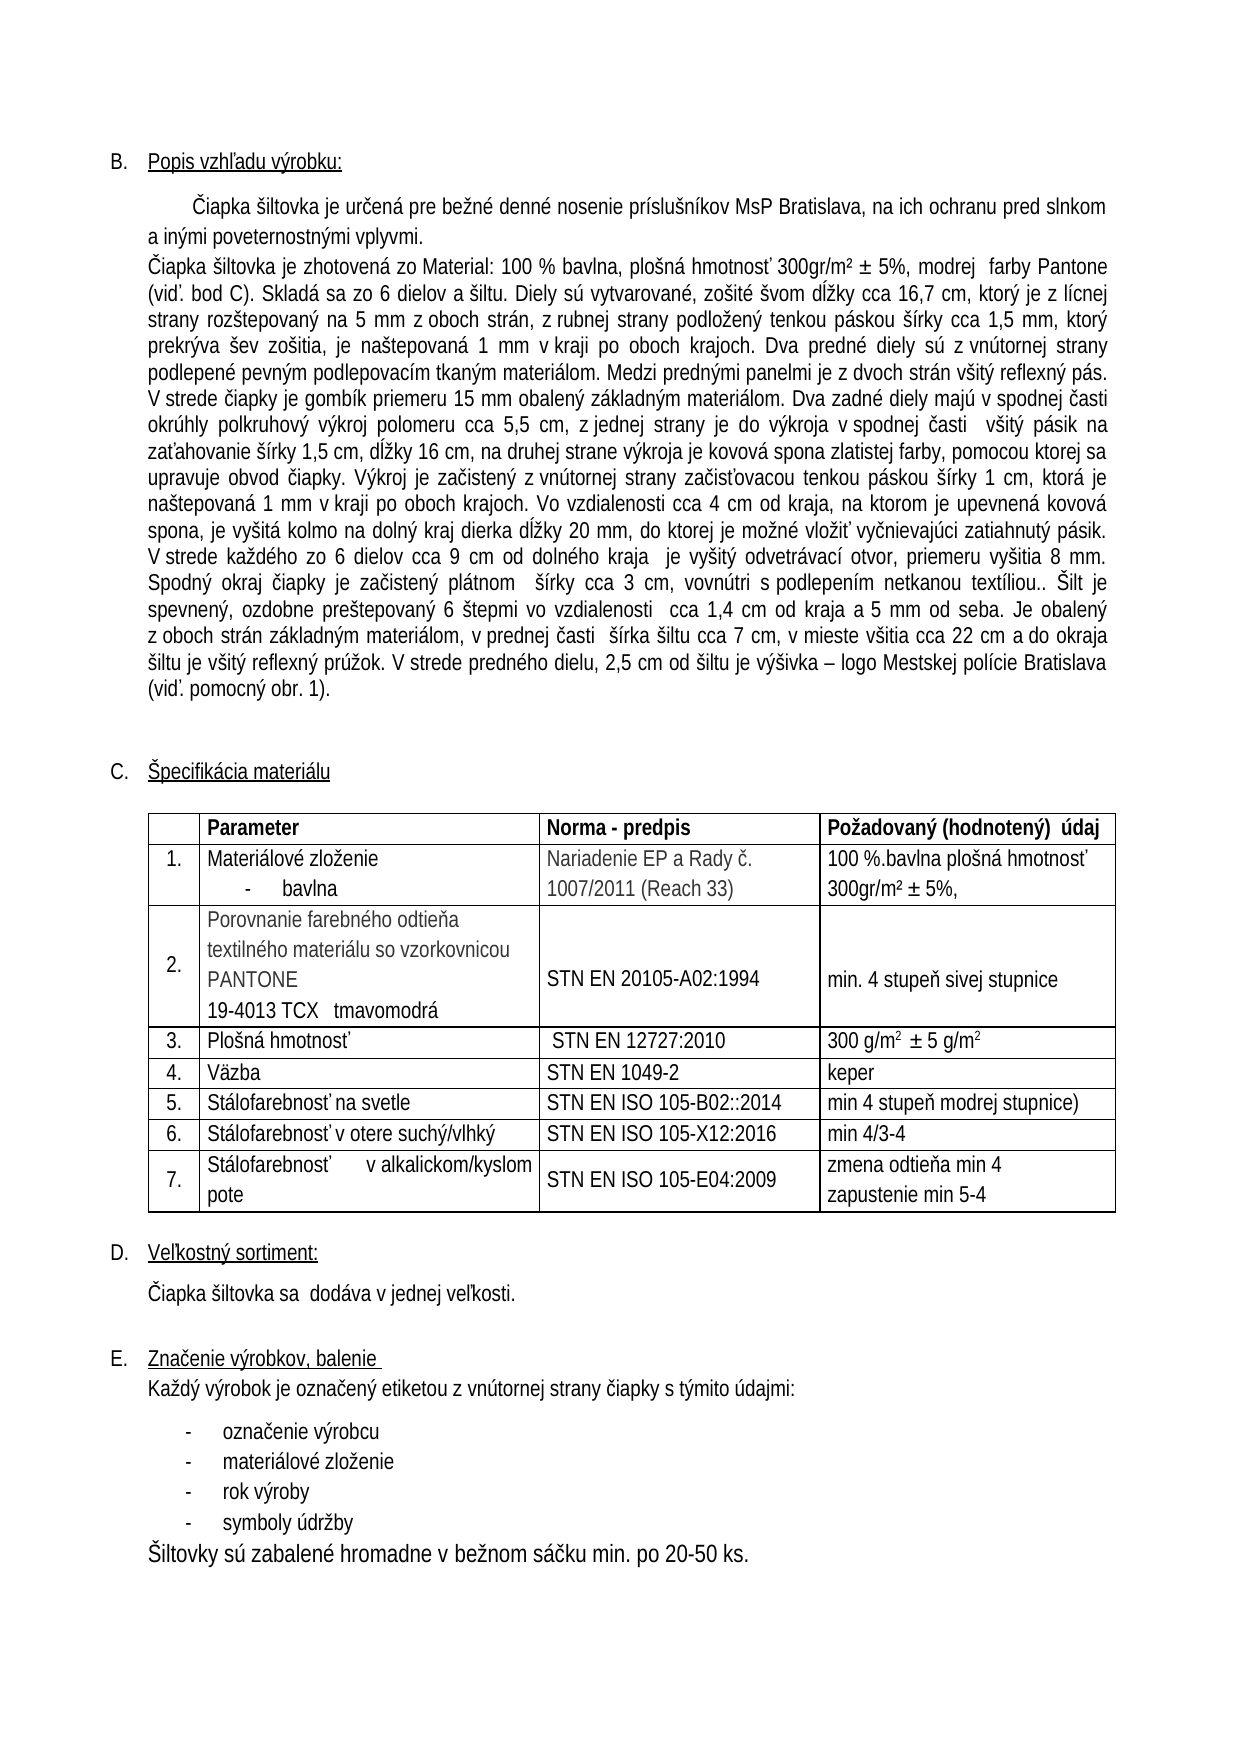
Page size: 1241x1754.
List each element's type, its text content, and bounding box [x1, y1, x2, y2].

list Veľkostný sortiment: [110, 1239, 1107, 1265]
table_header Požadovaný (hodnotený) údaj [821, 814, 1115, 844]
table_cell STN EN 20105-A02:1994 [540, 906, 819, 1026]
table_cell STN EN 12727:2010 [540, 1028, 819, 1057]
table_cell Nariadenie EP a Rady č. 1007/2011 (Reach 33) [540, 845, 819, 905]
table_cell zmena odtieňa min 4 zapustenie min 5-4 [821, 1151, 1115, 1211]
table_cell STN EN 1049-2 [540, 1059, 819, 1088]
text Každý výrobok je označený etiketou z vnútornej strany čiapky s týmito údajmi: [110, 1375, 1107, 1401]
table_cell Stálofarebnosť v otere suchý/vlhký [200, 1120, 539, 1150]
table_cell Materiálové zloženie bavlna [200, 845, 539, 905]
list Špecifikácia materiálu [110, 758, 1107, 784]
table_cell min. 4 stupeň sivej stupnice [821, 906, 1115, 1026]
text Čiapka šiltovka je určená pre bežné denné nosenie príslušníkov MsP Bratislava, na ich ochranu pred slnkom a inými poveternostnými vplyvmi. [148, 193, 1107, 249]
list Značenie výrobkov, balenie [110, 1345, 1107, 1371]
list Popis vzhľadu výrobku: [110, 148, 1107, 174]
table_cell Väzba [200, 1059, 539, 1088]
table_cell 3. [149, 1028, 199, 1057]
table_cell Porovnanie farebného odtieňa textilného materiálu so vzorkovnicou PANTONE 19-4013 TCX tmavomodrá [200, 906, 539, 1026]
table_cell STN EN ISO 105-B02::2014 [540, 1089, 819, 1119]
table_cell 1. [149, 845, 199, 905]
table_cell Stálofarebnosť v alkalickom/kyslom pote [200, 1151, 539, 1211]
table_cell Stálofarebnosť na svetle [200, 1089, 539, 1119]
table_cell Plošná hmotnosť [200, 1028, 539, 1057]
list označenie výrobcu [185, 1418, 1107, 1444]
text Čiapka šiltovka je zhotovená zo Material: 100 % bavlna, plošná hmotnosť 300gr/m² ± 5%, modrej farby Pantone (viď. bod C). Skladá sa zo 6 dielov a šiltu. Diely sú vytvarované, zošité švom dĺžky cca 16,7 cm, ktorý je z lícnej strany rozštepovaný na 5 mm z oboch strán, z rubnej strany podložený tenkou páskou šírky cca 1,5 mm, ktorý prekrýva šev zošitia, je naštepovaná 1 mm v kraji po oboch krajoch. Dva predné diely sú z vnútornej strany podlepené pevným podlepovacím tkaným materiálom. Medzi prednými panelmi je z dvoch strán všitý reflexný pás. V strede čiapky je gombík priemeru 15 mm obalený základným materiálom. Dva zadné diely majú v spodnej časti okrúhly polkruhový výkroj polomeru cca 5,5 cm, z jednej strany je do výkroja v spodnej časti všitý pásik na zaťahovanie šírky 1,5 cm, dĺžky 16 cm, na druhej strane výkroja je kovová spona zlatistej farby, pomocou ktorej sa upravuje obvod čiapky. Výkroj je začistený z vnútornej strany začisťovacou tenkou páskou šírky 1 cm, ktorá je naštepovaná 1 mm v kraji po oboch krajoch. Vo vzdialenosti cca 4 cm od kraja, na ktorom je upevnená kovová spona, je vyšitá kolmo na dolný kraj dierka dĺžky 20 mm, do ktorej je možné vložiť vyčnievajúci zatiahnutý pásik. V strede každého zo 6 dielov cca 9 cm od dolného kraja je vyšitý odvetrávací otvor, priemeru vyšitia 8 mm. Spodný okraj čiapky je začistený plátnom šírky cca 3 cm, vovnútri s podlepením netkanou textíliou.. Šilt je spevnený, ozdobne preštepovaný 6 štepmi vo vzdialenosti cca 1,4 cm od kraja a 5 mm od seba. Je obalený z oboch strán základným materiálom, v prednej časti šírka šiltu cca 7 cm, v mieste všitia cca 22 cm a do okraja šiltu je všitý reflexný prúžok. V strede predného dielu, 2,5 cm od šiltu je výšivka – logo Mestskej polície Bratislava (viď. pomocný obr. 1). [148, 253, 1107, 701]
table_cell 4. [149, 1059, 199, 1088]
text Šiltovky sú zabalené hromadne v bežnom sáčku min. po 20-50 ks. [148, 1539, 1107, 1567]
table_cell min 4/3-4 [821, 1120, 1115, 1150]
table_header [149, 814, 199, 844]
table_cell 5. [149, 1089, 199, 1119]
text Čiapka šiltovka sa dodáva v jednej veľkosti. [148, 1280, 1107, 1306]
table_header Parameter [200, 814, 539, 844]
list materiálové zloženie [185, 1448, 1107, 1474]
list symboly údržby [185, 1508, 1107, 1535]
table_cell STN EN ISO 105-E04:2009 [540, 1151, 819, 1211]
table_cell keper [821, 1059, 1115, 1088]
table_cell STN EN ISO 105-X12:2016 [540, 1120, 819, 1150]
table_cell 300 g/m2 ± 5 g/m2 [821, 1028, 1115, 1057]
table_cell 2. [149, 906, 199, 1026]
table_header Norma - predpis [540, 814, 819, 844]
list rok výroby [185, 1478, 1107, 1504]
table_cell min 4 stupeň modrej stupnice) [821, 1089, 1115, 1119]
table_cell 7. [149, 1151, 199, 1211]
table_cell 100 %.bavlna plošná hmotnosť 300gr/m² ± 5%, [821, 845, 1115, 905]
table_cell 6. [149, 1120, 199, 1150]
